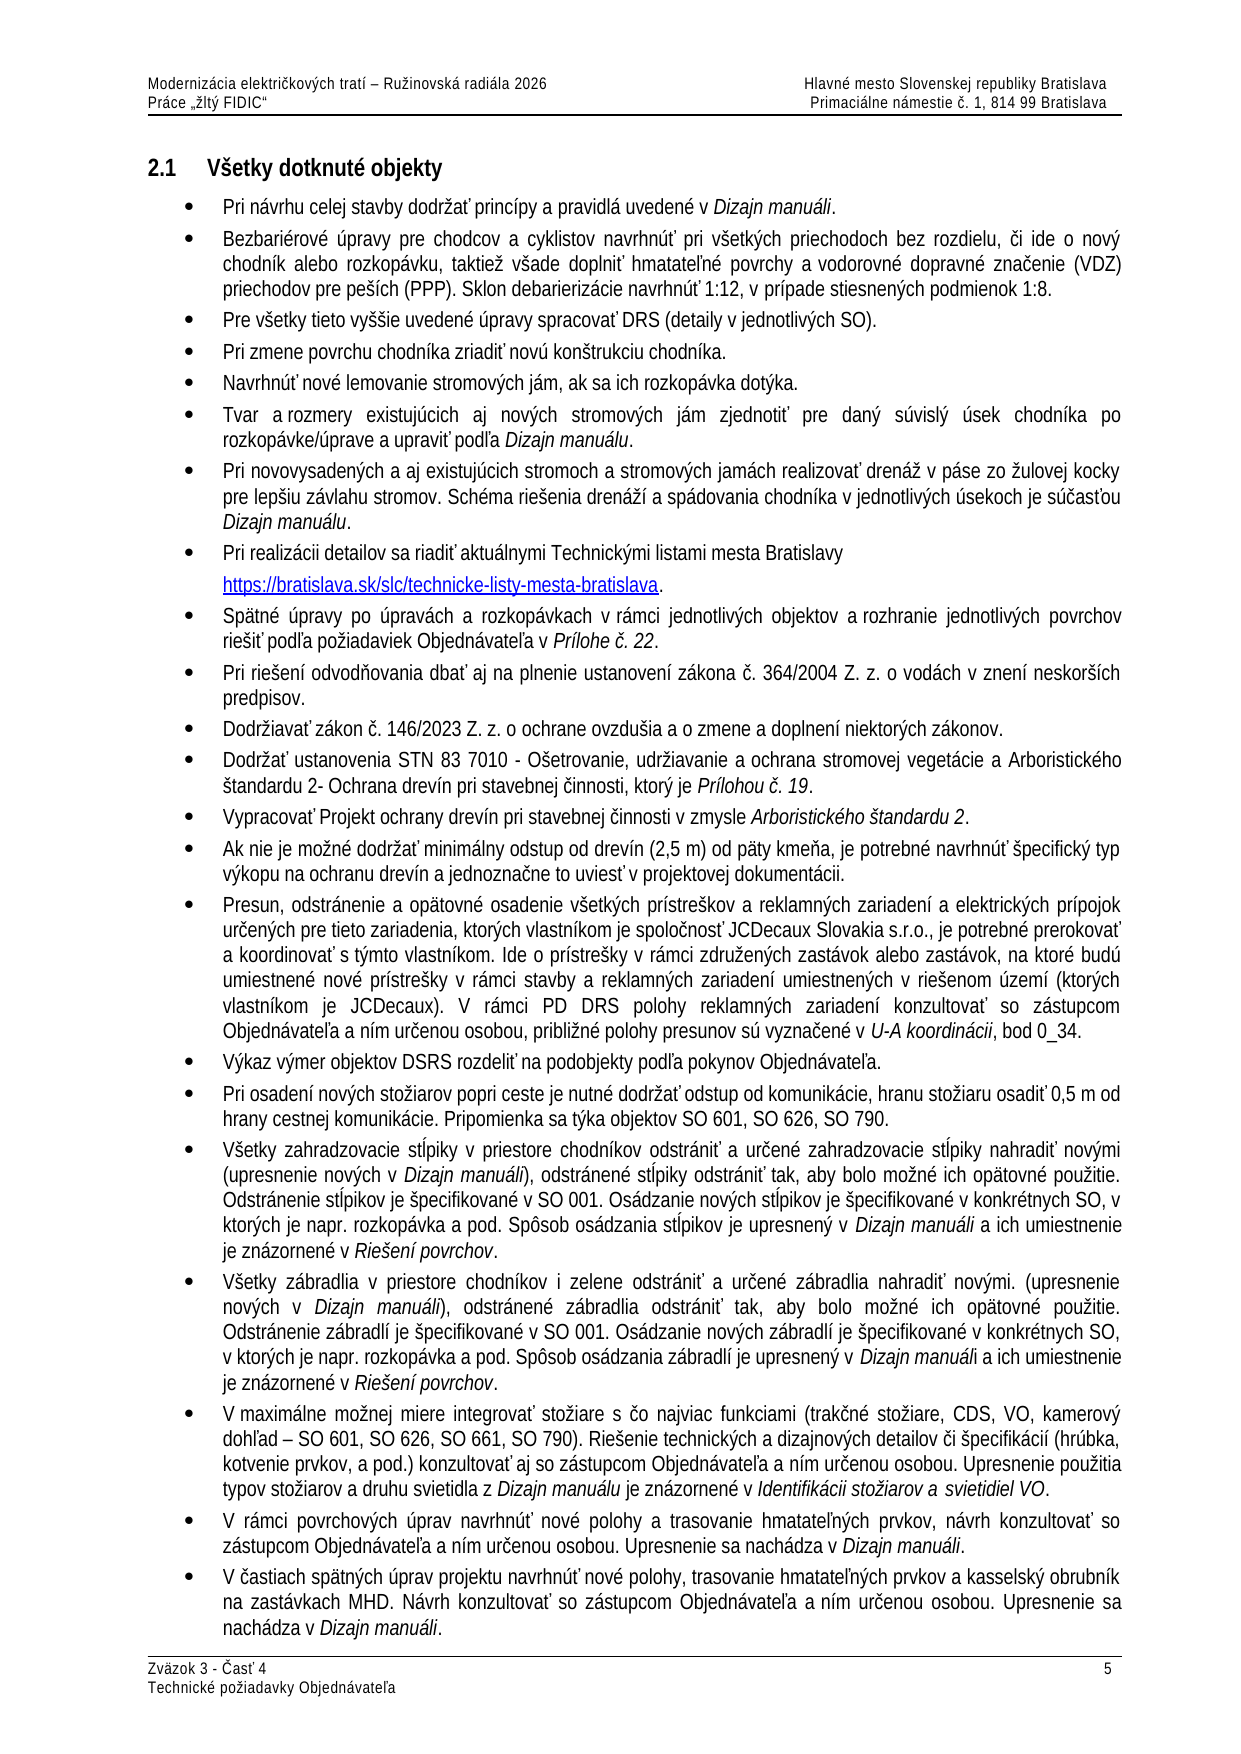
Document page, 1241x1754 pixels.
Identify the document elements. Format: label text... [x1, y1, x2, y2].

list V rámci povrchových úprav navrhnúť nové polohy a trasovanie hmatateľných prvkov, návrh konzultovať so zástupcom Objednávateľa a ním určenou osobou. Upresnenie sa nachádza v Dizajn manuáli. [185, 1507, 1122, 1558]
text Dodržiavať zákon č. 146/2023 Z. z. o ochrane ovzdušia a o zmene a doplnení niektorých zákonov. [185, 716, 1122, 741]
text Pri realizácii detailov sa riadiť aktuálnymi Technickými listami mesta Bratislavy [185, 540, 1122, 565]
list Všetky zábradlia v priestore chodníkov i zelene odstrániť a určené zábradlia nahradiť novými. (upresnenie nových v Dizajn manuáli), odstránené zábradlia odstrániť tak, aby bolo možné ich opätovné použitie. Odstránenie zábradlí je špecifikované v SO 001. Osádzanie nových zábradlí je špecifikované v konkrétnych SO, v ktorých je napr. rozkopávka a pod. Spôsob osádzania zábradlí je upresnený v Dizajn manuáli a ich umiestnenie je znázornené v Riešení povrchov. [185, 1269, 1122, 1394]
text Bezbariérové úpravy pre chodcov a cyklistov navrhnúť pri všetkých priechodoch bez rozdielu, či ide o nový chodník alebo rozkopávku, taktiež všade doplniť hmatateľné povrchy a vodorovné dopravné značenie (VDZ) priechodov pre peších (PPP). Sklon debarierizácie navrhnúť 1:12, v prípade stiesnených podmienok 1:8. [185, 226, 1122, 301]
text Pre všetky tieto vyššie uvedené úpravy spracovať DRS (detaily v jednotlivých SO). [185, 307, 1122, 333]
text Pri osadení nových stožiarov popri ceste je nutné dodržať odstup od komunikácie, hranu stožiaru osadiť 0,5 m od hrany cestnej komunikácie. Pripomienka sa týka objektov SO 601, SO 626, SO 790. [185, 1080, 1122, 1131]
text Pri riešení odvodňovania dbať aj na plnenie ustanovení zákona č. 364/2004 Z. z. o vodách v znení neskorších predpisov. [185, 659, 1122, 710]
text Pri zmene povrchu chodníka zriadiť novú konštrukciu chodníka. [185, 339, 1122, 364]
subtitle Všetky dotknuté objekty [148, 153, 1122, 182]
text Dodržať ustanovenia STN 83 7010 - Ošetrovanie, udržiavanie a ochrana stromovej vegetácie a Arboristického štandardu 2- Ochrana drevín pri stavebnej činnosti, ktorý je Prílohou č. 19. [185, 747, 1122, 798]
text Výkaz výmer objektov DSRS rozdeliť na podobjekty podľa pokynov Objednávateľa. [185, 1049, 1122, 1074]
list https://bratislava.sk/slc/technicke-listy-mesta-bratislava. [223, 571, 1122, 597]
text Pri návrhu celej stavby dodržať princípy a pravidlá uvedené v Dizajn manuáli. [185, 194, 1122, 219]
text Navrhnúť nové lemovanie stromových jám, ak sa ich rozkopávka dotýka. [185, 370, 1122, 396]
text Tvar a rozmery existujúcich aj nových stromových jám zjednotiť pre daný súvislý úsek chodníka po rozkopávke/úprave a upraviť podľa Dizajn manuálu. [185, 402, 1122, 452]
text Pri novovysadených a aj existujúcich stromoch a stromových jamách realizovať drenáž v páse zo žulovej kocky pre lepšiu závlahu stromov. Schéma riešenia drenáží a spádovania chodníka v jednotlivých úsekoch je súčasťou Dizajn manuálu. [185, 458, 1122, 534]
list V maximálne možnej miere integrovať stožiare s čo najviac funkciami (trakčné stožiare, CDS, VO, kamerový dohľad – SO 601, SO 626, SO 661, SO 790). Riešenie technických a dizajnových detailov či špecifikácií (hrúbka, kotvenie prvkov, a pod.) konzultovať aj so zástupcom Objednávateľa a ním určenou osobou. Upresnenie použitia typov stožiarov a druhu svietidla z Dizajn manuálu je znázornené v Identifikácii stožiarov a svietidiel VO. [185, 1401, 1122, 1501]
list Presun, odstránenie a opätovné osadenie všetkých prístreškov a reklamných zariadení a elektrických prípojok určených pre tieto zariadenia, ktorých vlastníkom je spoločnosť JCDecaux Slovakia s.r.o., je potrebné prerokovať a koordinovať s týmto vlastníkom. Ide o prístrešky v rámci združených zastávok alebo zastávok, na ktoré budú umiestnené nové prístrešky v rámci stavby a reklamných zariadení umiestnených v riešenom území (ktorých vlastníkom je JCDecaux). V rámci PD DRS polohy reklamných zariadení konzultovať so zástupcom Objednávateľa a ním určenou osobou, približné polohy presunov sú vyznačené v U-A koordinácii, bod 0_34. [185, 892, 1122, 1043]
list Všetky zahradzovacie stĺpiky v priestore chodníkov odstrániť a určené zahradzovacie stĺpiky nahradiť novými (upresnenie nových v Dizajn manuáli), odstránené stĺpiky odstrániť tak, aby bolo možné ich opätovné použitie. Odstránenie stĺpikov je špecifikované v SO 001. Osádzanie nových stĺpikov je špecifikované v konkrétnych SO, v ktorých je napr. rozkopávka a pod. Spôsob osádzania stĺpikov je upresnený v Dizajn manuáli a ich umiestnenie je znázornené v Riešení povrchov. [185, 1137, 1122, 1263]
list V častiach spätných úprav projektu navrhnúť nové polohy, trasovanie hmatateľných prvkov a kasselský obrubník na zastávkach MHD. Návrh konzultovať so zástupcom Objednávateľa a ním určenou osobou. Upresnenie sa nachádza v Dizajn manuáli. [185, 1564, 1122, 1639]
text Vypracovať Projekt ochrany drevín pri stavebnej činnosti v zmysle Arboristického štandardu 2. [185, 804, 1122, 829]
text Spätné úpravy po úpravách a rozkopávkach v rámci jednotlivých objektov a rozhranie jednotlivých povrchov riešiť podľa požiadaviek Objednávateľa v Prílohe č. 22. [185, 603, 1122, 653]
text Ak nie je možné dodržať minimálny odstup od drevín (2,5 m) od päty kmeňa, je potrebné navrhnúť špecifický typ výkopu na ochranu drevín a jednoznačne to uviesť v projektovej dokumentácii. [185, 835, 1122, 886]
